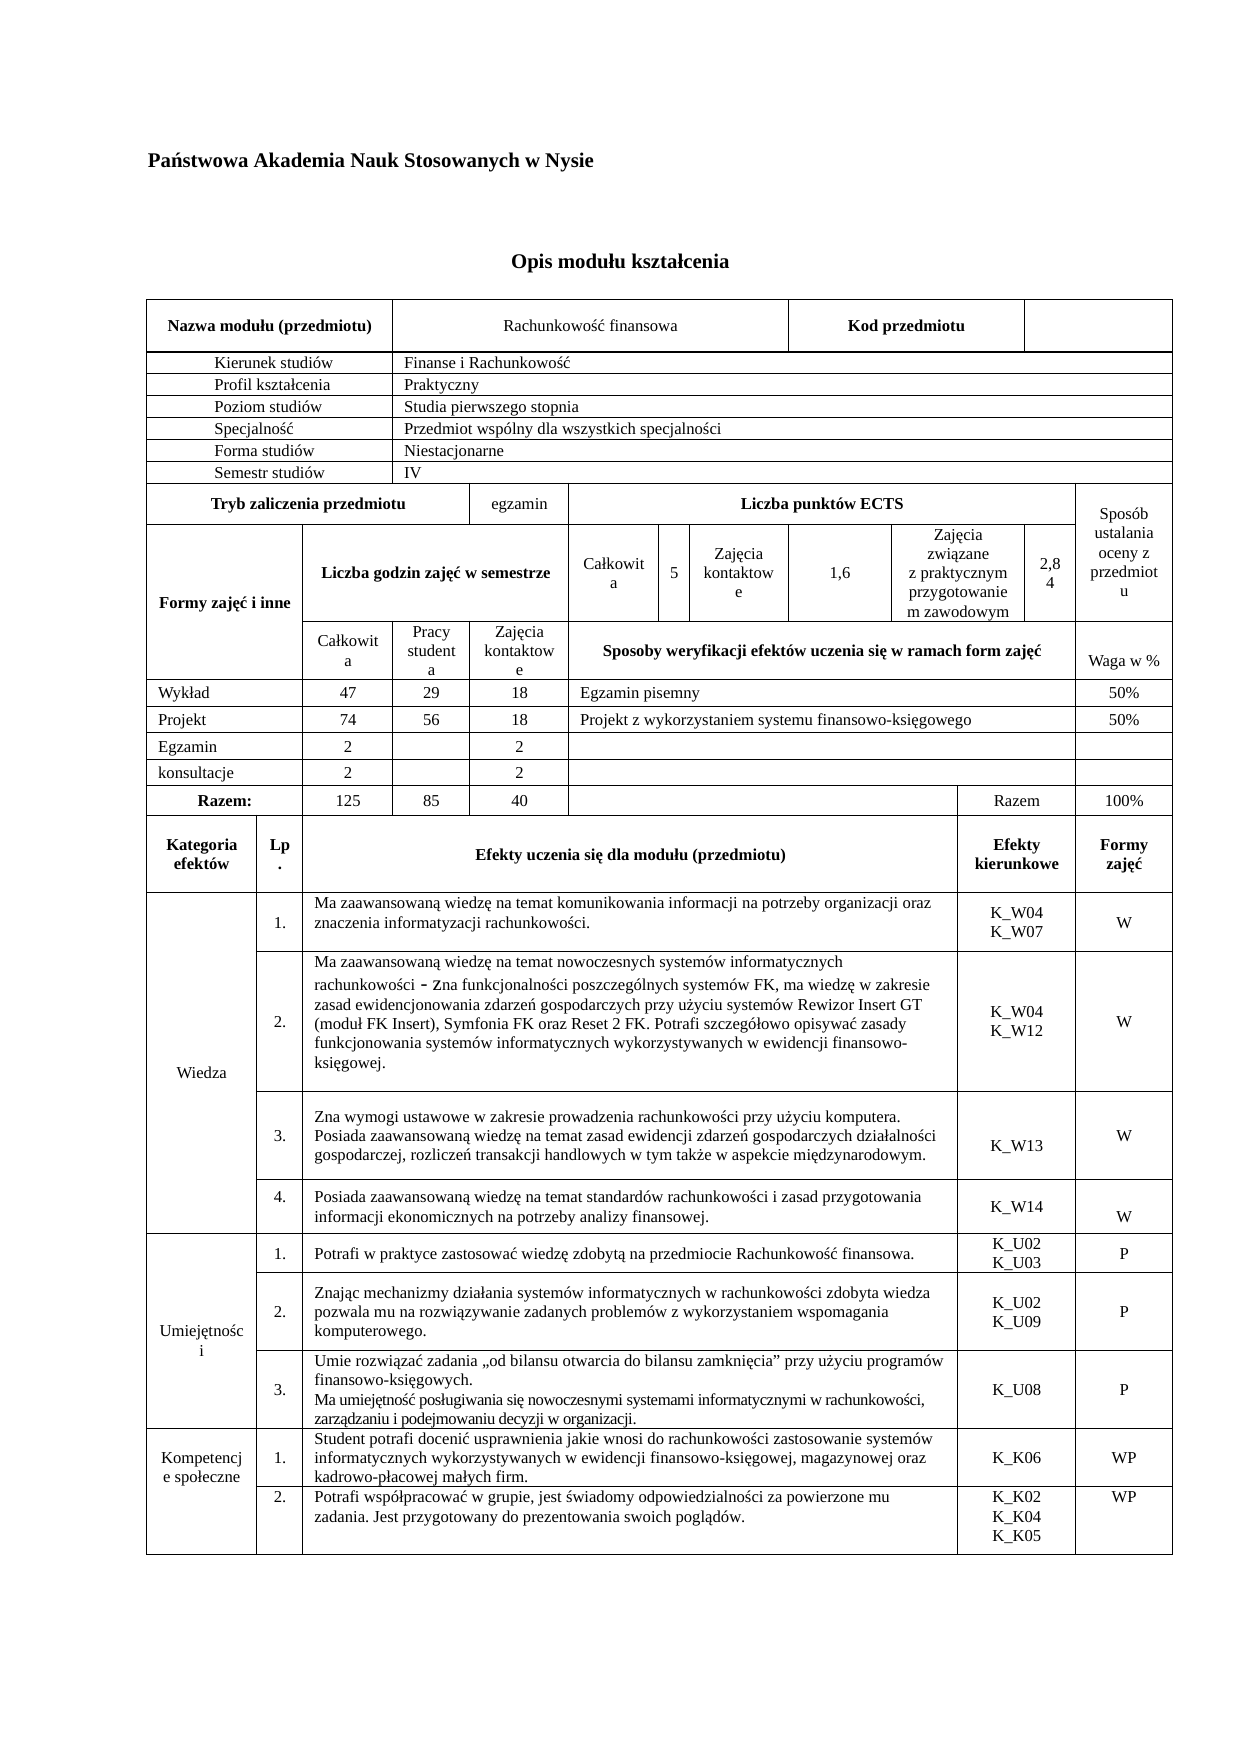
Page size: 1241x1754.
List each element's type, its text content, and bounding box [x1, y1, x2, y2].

table_cell 1. [257, 1429, 302, 1486]
table_cell Semestr studiów [147, 462, 392, 483]
table_cell 3. [257, 1351, 302, 1428]
table_cell Całkowita [303, 622, 392, 679]
table_cell 85 [393, 786, 469, 814]
table_cell 2 [470, 733, 568, 759]
table_cell Potrafi współpracować w grupie, jest świadomy odpowiedzialności za powierzone mu zadania. Jest przygotowany do prezentowania swoich poglądów. [303, 1487, 957, 1554]
table_cell 2. [257, 1487, 302, 1554]
table_cell WP [1076, 1487, 1172, 1554]
table_cell Student potrafi docenić usprawnienia jakie wnosi do rachunkowości zastosowanie systemów informatycznych wykorzystywanych w ewidencji finansowo-księgowej, magazynowej oraz kadrowo-płacowej małych firm. [303, 1429, 957, 1486]
table_cell Razem [958, 786, 1075, 814]
table_cell Egzamin [147, 733, 302, 759]
table_cell [393, 733, 469, 759]
table_cell Ma zaawansowaną wiedzę na temat nowoczesnych systemów informatycznych rachunkowości - zna funkcjonalności poszczególnych systemów FK, ma wiedzę w zakresie zasad ewidencjonowania zdarzeń gospodarczych przy użyciu systemów Rewizor Insert GT (moduł FK Insert), Symfonia FK oraz Reset 2 FK. Potrafi szczegółowo opisywać zasady funkcjonowania systemów informatycznych wykorzystywanych w ewidencji finansowo-księgowej. [303, 952, 957, 1091]
table_cell P [1076, 1351, 1172, 1428]
text Państwowa Akademia Nauk Stosowanych w Nysie [148, 148, 1093, 172]
table_cell Całkowita [569, 525, 658, 621]
table_cell Sposób ustalania oceny z przedmiotu [1076, 484, 1172, 621]
table_cell K_W14 [958, 1180, 1075, 1233]
table_cell Ma zaawansowaną wiedzę na temat komunikowania informacji na potrzeby organizacji oraz znaczenia informatyzacji rachunkowości. [303, 893, 957, 951]
table_cell Liczba punktów ECTS [569, 484, 1075, 524]
table_cell Przedmiot wspólny dla wszystkich specjalności [393, 418, 1172, 439]
table_cell 1. [257, 1234, 302, 1272]
table_cell Zna wymogi ustawowe w zakresie prowadzenia rachunkowości przy użyciu komputera. Posiada zaawansowaną wiedzę na temat zasad ewidencji zdarzeń gospodarczych działalności gospodarczej, rozliczeń transakcji handlowych w tym także w aspekcie międzynarodowym. [303, 1092, 957, 1179]
table_cell Formy zajęć [1076, 816, 1172, 892]
table_header Kod przedmiotu [789, 300, 1024, 351]
table_cell 2,84 [1025, 525, 1075, 621]
table_cell K_W13 [958, 1092, 1075, 1179]
table_cell K_U02 K_U03 [958, 1234, 1075, 1272]
table_cell 29 [393, 680, 469, 706]
table_cell Finanse i Rachunkowość [393, 353, 1172, 373]
table_cell K_W04 K_W07 [958, 893, 1075, 951]
table_cell 2. [257, 1273, 302, 1350]
table_cell 74 [303, 707, 392, 732]
table_cell Wykład [147, 680, 302, 706]
table_cell Sposoby weryfikacji efektów uczenia się w ramach form zajęć [569, 622, 1075, 679]
table_cell Efekty uczenia się dla modułu (przedmiotu) [303, 816, 957, 892]
table_cell IV [393, 462, 1172, 483]
table_cell Wiedza [147, 893, 256, 1233]
table_cell 40 [470, 786, 568, 814]
table_cell 100% [1076, 786, 1172, 814]
table_cell K_W04 K_W12 [958, 952, 1075, 1091]
table_cell Tryb zaliczenia przedmiotu [147, 484, 469, 524]
table_cell [1076, 760, 1172, 785]
table_cell 2 [303, 760, 392, 785]
table_cell [569, 786, 957, 814]
table_cell W [1076, 952, 1172, 1091]
table_cell Forma studiów [147, 440, 392, 461]
table_cell 18 [470, 680, 568, 706]
table_cell 2. [257, 952, 302, 1091]
table_cell Projekt [147, 707, 302, 732]
table_cell konsultacje [147, 760, 302, 785]
table_cell P [1076, 1234, 1172, 1272]
table_cell Zajęcia związane z praktycznym przygotowaniem zawodowym [892, 525, 1024, 621]
table_cell Profil kształcenia [147, 374, 392, 395]
table_cell Pracy studenta [393, 622, 469, 679]
table_cell 4. [257, 1180, 302, 1233]
table_cell Znając mechanizmy działania systemów informatycznych w rachunkowości zdobyta wiedza pozwala mu na rozwiązywanie zadanych problemów z wykorzystaniem wspomagania komputerowego. [303, 1273, 957, 1350]
table_cell K_K06 [958, 1429, 1075, 1486]
table_cell Zajęcia kontaktowe [690, 525, 788, 621]
table_cell Projekt z wykorzystaniem systemu finansowo-księgowego [569, 707, 1075, 732]
table_cell 2 [303, 733, 392, 759]
table_cell P [1076, 1273, 1172, 1350]
table_cell Kierunek studiów [147, 353, 392, 373]
table_cell W [1076, 1180, 1172, 1233]
table_cell Studia pierwszego stopnia [393, 396, 1172, 417]
table_header Rachunkowość finansowa [393, 300, 788, 351]
table_cell Specjalność [147, 418, 392, 439]
table_cell Formy zajęć i inne [147, 525, 302, 679]
table_cell [393, 760, 469, 785]
table_cell Liczba godzin zajęć w semestrze [303, 525, 568, 621]
table_cell Posiada zaawansowaną wiedzę na temat standardów rachunkowości i zasad przygotowania informacji ekonomicznych na potrzeby analizy finansowej. [303, 1180, 957, 1233]
table_cell 1. [257, 893, 302, 951]
text Opis modułu kształcenia [148, 249, 1093, 273]
table_cell Poziom studiów [147, 396, 392, 417]
table_cell WP [1076, 1429, 1172, 1486]
table_header Nazwa modułu (przedmiotu) [147, 300, 392, 351]
table_cell [1076, 733, 1172, 759]
table_cell Zajęcia kontaktowe [470, 622, 568, 679]
table_cell Praktyczny [393, 374, 1172, 395]
table_cell K_K02 K_K04 K_K05 [958, 1487, 1075, 1554]
table_cell 3. [257, 1092, 302, 1179]
table_cell K_U08 [958, 1351, 1075, 1428]
table_cell 125 [303, 786, 392, 814]
table_cell W [1076, 893, 1172, 951]
table_cell Niestacjonarne [393, 440, 1172, 461]
table_cell Egzamin pisemny [569, 680, 1075, 706]
table_cell Potrafi w praktyce zastosować wiedzę zdobytą na przedmiocie Rachunkowość finansowa. [303, 1234, 957, 1272]
table_cell 50% [1076, 707, 1172, 732]
table_cell 47 [303, 680, 392, 706]
table_cell [569, 733, 1075, 759]
table_cell Kategoria efektów [147, 816, 256, 892]
table_cell 50% [1076, 680, 1172, 706]
table_cell Umie rozwiązać zadania „od bilansu otwarcia do bilansu zamknięcia” przy użyciu programów finansowo-księgowych. Ma umiejętność posługiwania się nowoczesnymi systemami informatycznymi w rachunkowości, zarządzaniu i podejmowaniu decyzji w organizacji. [303, 1351, 957, 1428]
table_cell 5 [659, 525, 689, 621]
table_cell 18 [470, 707, 568, 732]
table_cell [569, 760, 1075, 785]
table_header [1025, 300, 1172, 351]
table_cell K_U02 K_U09 [958, 1273, 1075, 1350]
table_cell Waga w % [1076, 622, 1172, 679]
table_cell Lp. [257, 816, 302, 892]
table_cell Razem: [147, 786, 302, 814]
table_cell Efekty kierunkowe [958, 816, 1075, 892]
table_cell 56 [393, 707, 469, 732]
table_cell Umiejętności [147, 1234, 256, 1428]
table_cell 1,6 [789, 525, 891, 621]
table_cell W [1076, 1092, 1172, 1179]
table_cell 2 [470, 760, 568, 785]
table_cell egzamin [470, 484, 568, 524]
table_cell Kompetencje społeczne [147, 1429, 256, 1554]
